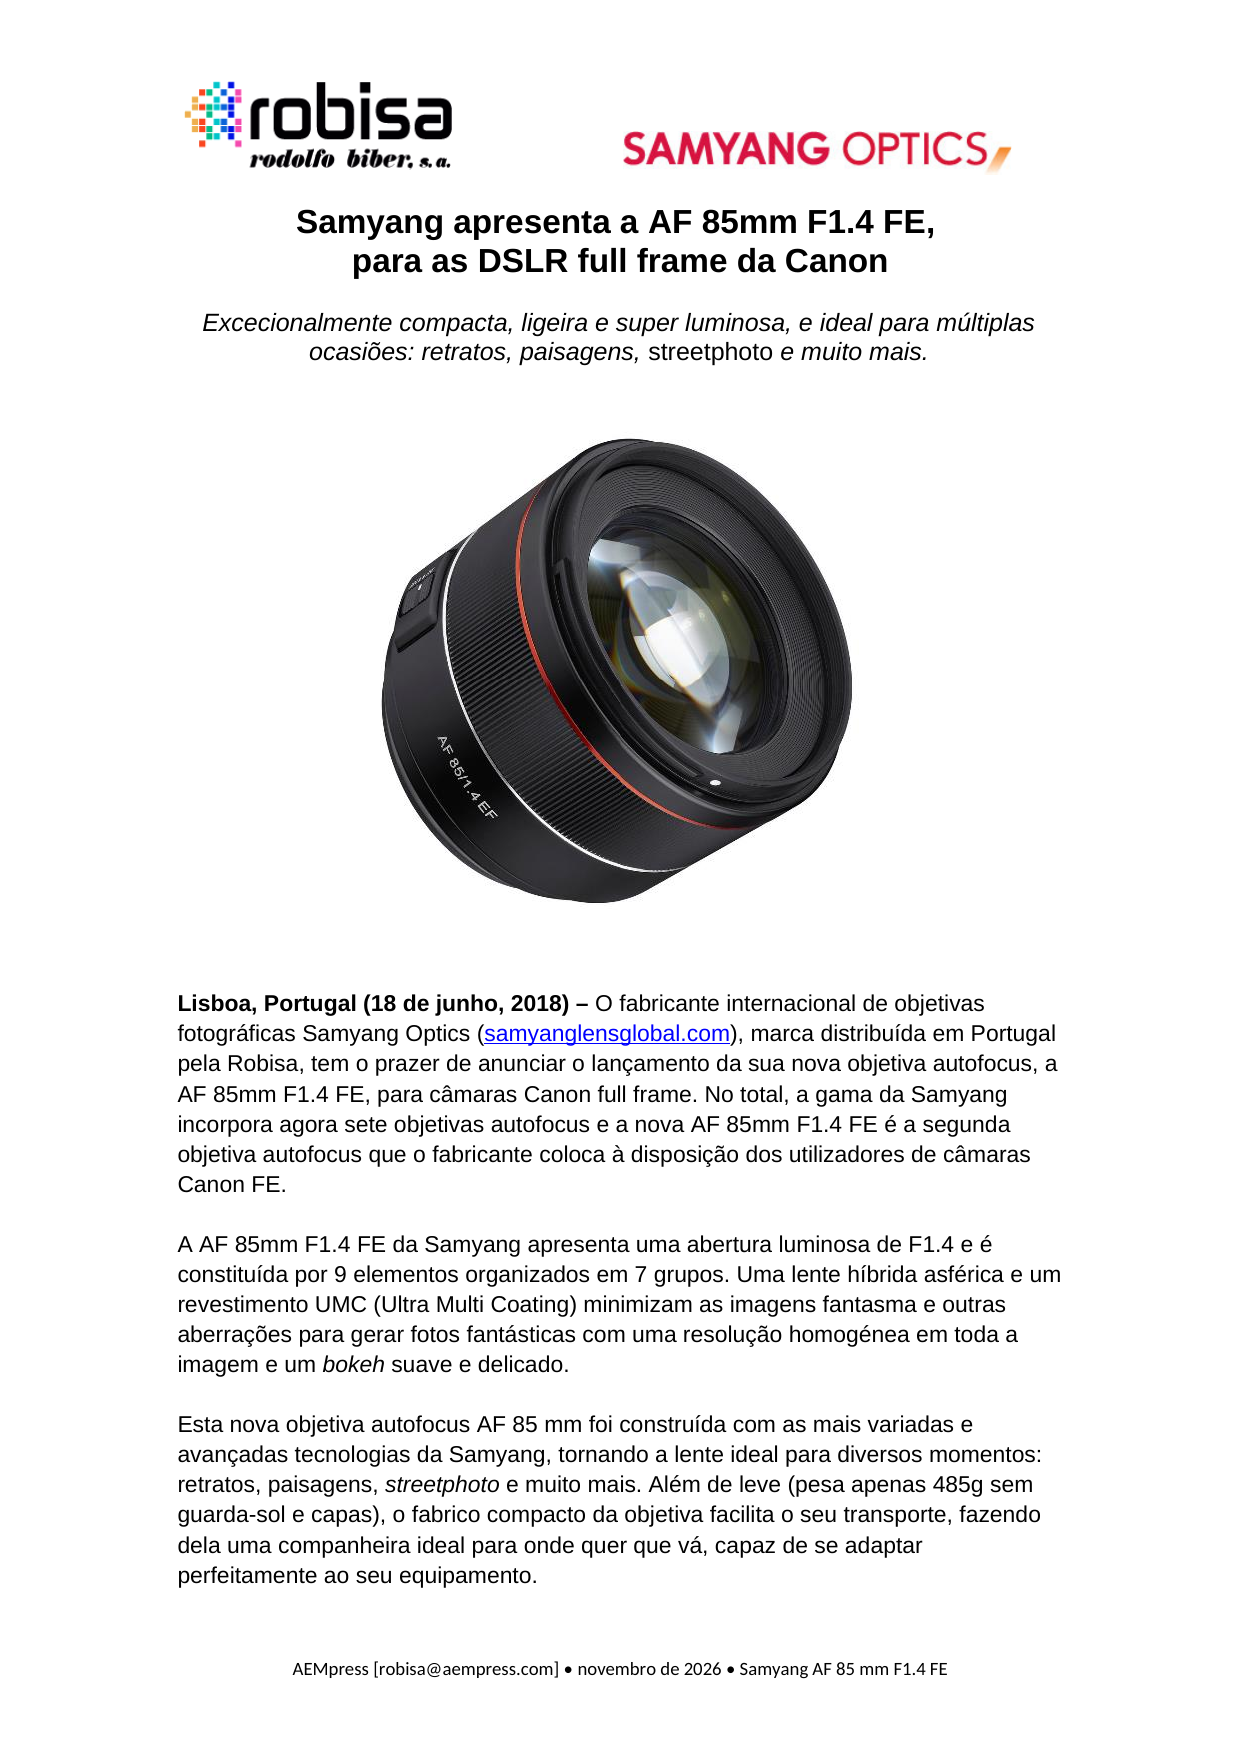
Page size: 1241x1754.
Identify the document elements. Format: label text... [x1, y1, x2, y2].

picture [364, 399, 877, 961]
text Samyang apresenta a AF 85mm F1.4 FE, para as DSLR full frame da Canon [177, 202, 1063, 279]
text Lisboa, Portugal (18 de junho, 2018) – O fabricante internacional de objetivas fotográficas Samyang Optics (samyanglensglobal.com), marca distribuída em Portugal pela Robisa, tem o prazer de anunciar o lançamento da sua nova objetiva autofocus, a AF 85mm F1.4 FE, para câmaras Canon full frame. No total, a gama da Samyang incorpora agora sete objetivas autofocus e a nova AF 85mm F1.4 FE é a segunda objetiva autofocus que o fabricante coloca à disposição dos utilizadores de câmaras Canon FE. [177, 990, 1063, 1197]
picture [623, 131, 1012, 175]
text Esta nova objetiva autofocus AF 85 mm foi construída com as mais variadas e avançadas tecnologias da Samyang, tornando a lente ideal para diversos momentos: retratos, paisagens, streetphoto e muito mais. Além de leve (pesa apenas 485g sem guarda-sol e capas), o fabrico compacto da objetiva facilita o seu transporte, fazendo dela uma companheira ideal para onde quer que vá, capaz de se adaptar perfeitamente ao seu equipamento. [177, 1411, 1063, 1588]
text A AF 85mm F1.4 FE da Samyang apresenta uma abertura luminosa de F1.4 e é constituída por 9 elementos organizados em 7 grupos. Uma lente híbrida asférica e um revestimento UMC (Ultra Multi Coating) minimizam as imagens fantasma e outras aberrações para gerar fotos fantásticas com uma resolução homogénea em toda a imagem e um bokeh suave e delicado. [177, 1231, 1063, 1378]
picture [177, 73, 463, 175]
